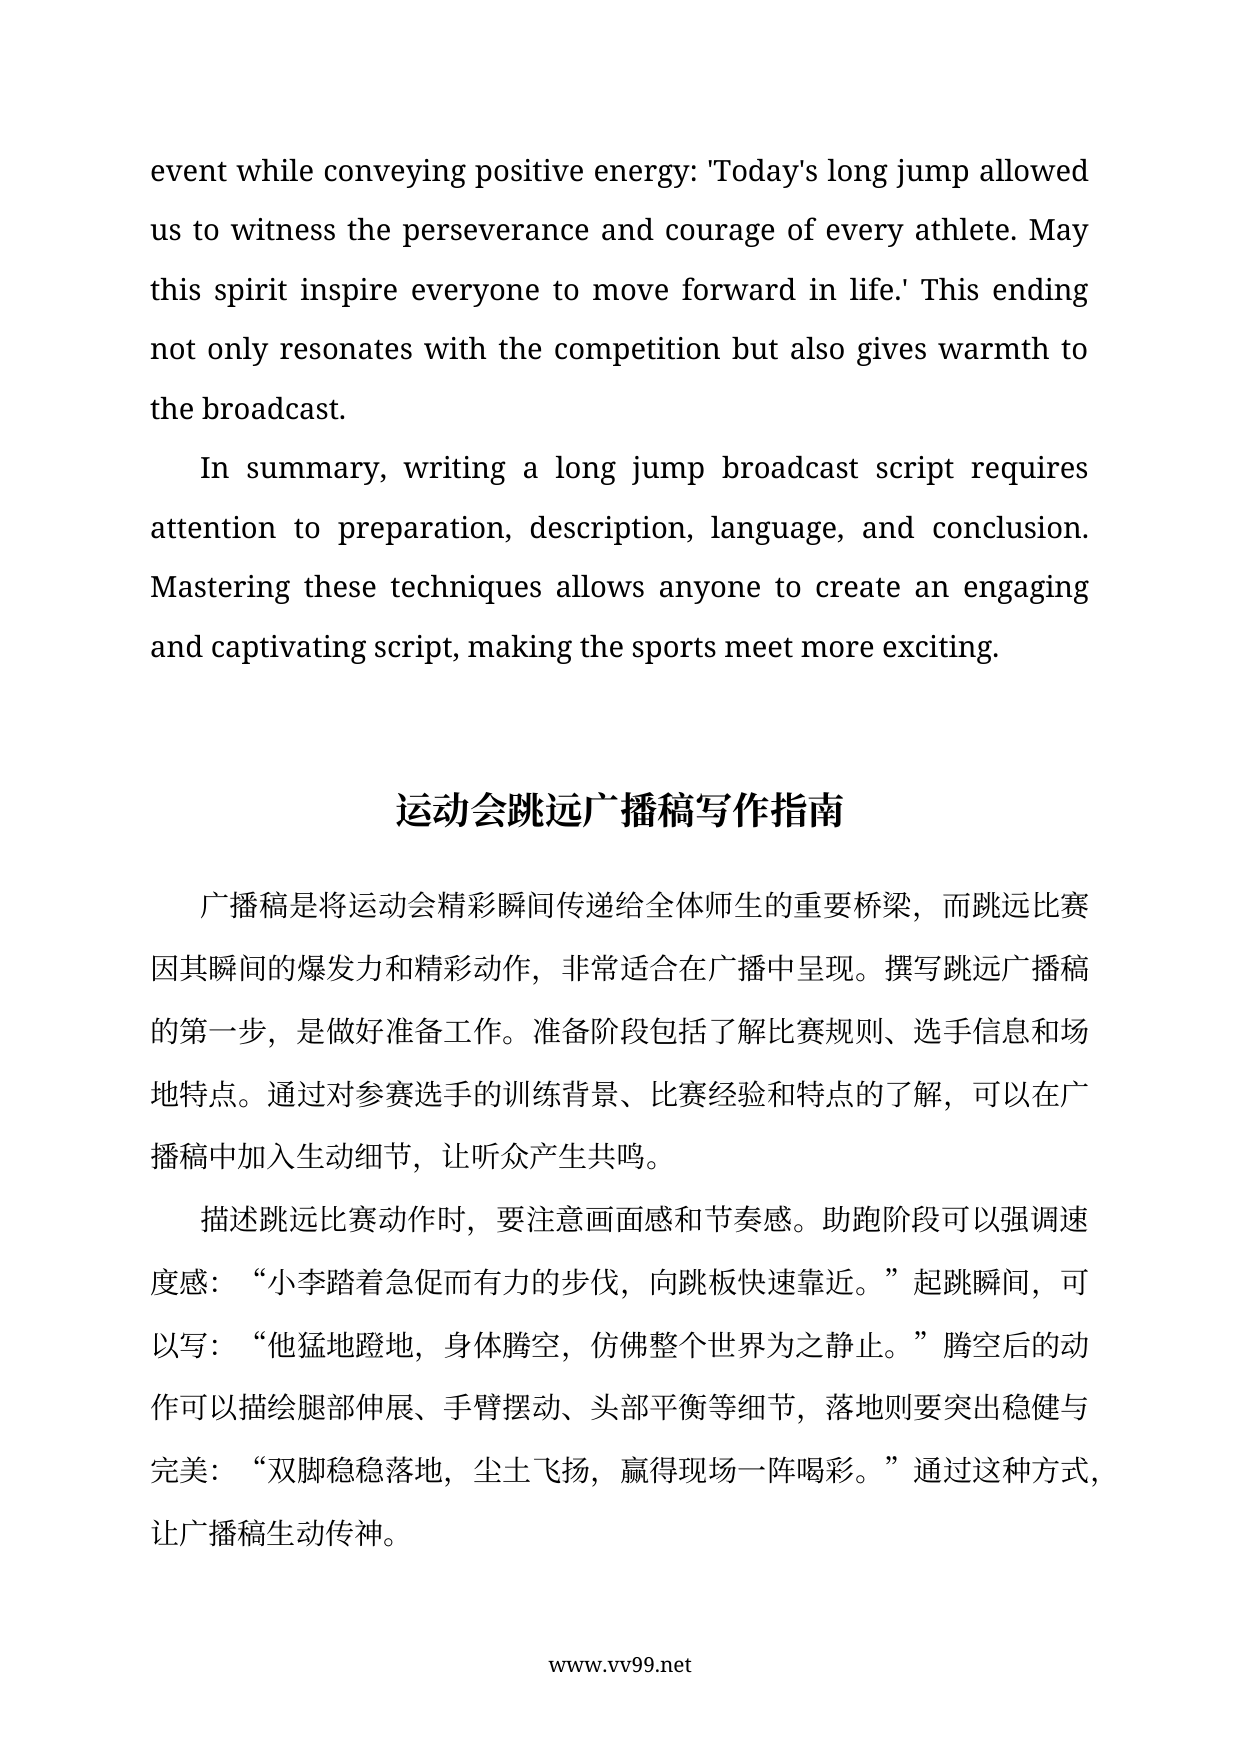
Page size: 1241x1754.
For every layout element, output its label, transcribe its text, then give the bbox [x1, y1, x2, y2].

text 广播稿是将运动会精彩瞬间传递给全体师生的重要桥梁，而跳远比赛因其瞬间的爆发力和精彩动作，非常适合在广播中呈现。撰写跳远广播稿的第一步，是做好准备工作。准备阶段包括了解比赛规则、选手信息和场地特点。通过对参赛选手的训练背景、比赛经验和特点的了解，可以在广播稿中加入生动细节，让听众产生共鸣。 [150, 883, 1090, 1176]
subtitle 运动会跳远广播稿写作指南 [150, 781, 1090, 835]
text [150, 150, 1090, 428]
text 描述跳远比赛动作时，要注意画面感和节奏感。助跑阶段可以强调速度感：“小李踏着急促而有力的步伐，向跳板快速靠近。”起跳瞬间，可以写：“他猛地蹬地，身体腾空，仿佛整个世界为之静止。”腾空后的动作可以描绘腿部伸展、手臂摆动、头部平衡等细节，落地则要突出稳健与完美：“双脚稳稳落地，尘土飞扬，赢得现场一阵喝彩。”通过这种方式，让广播稿生动传神。 [150, 1197, 1090, 1553]
text In summary, writing a long jump broadcast script requires attention to preparation, description, language, and conclusion. Mastering these techniques allows anyone to create an engaging and captivating script, making the sports meet more exciting. [150, 447, 1090, 666]
